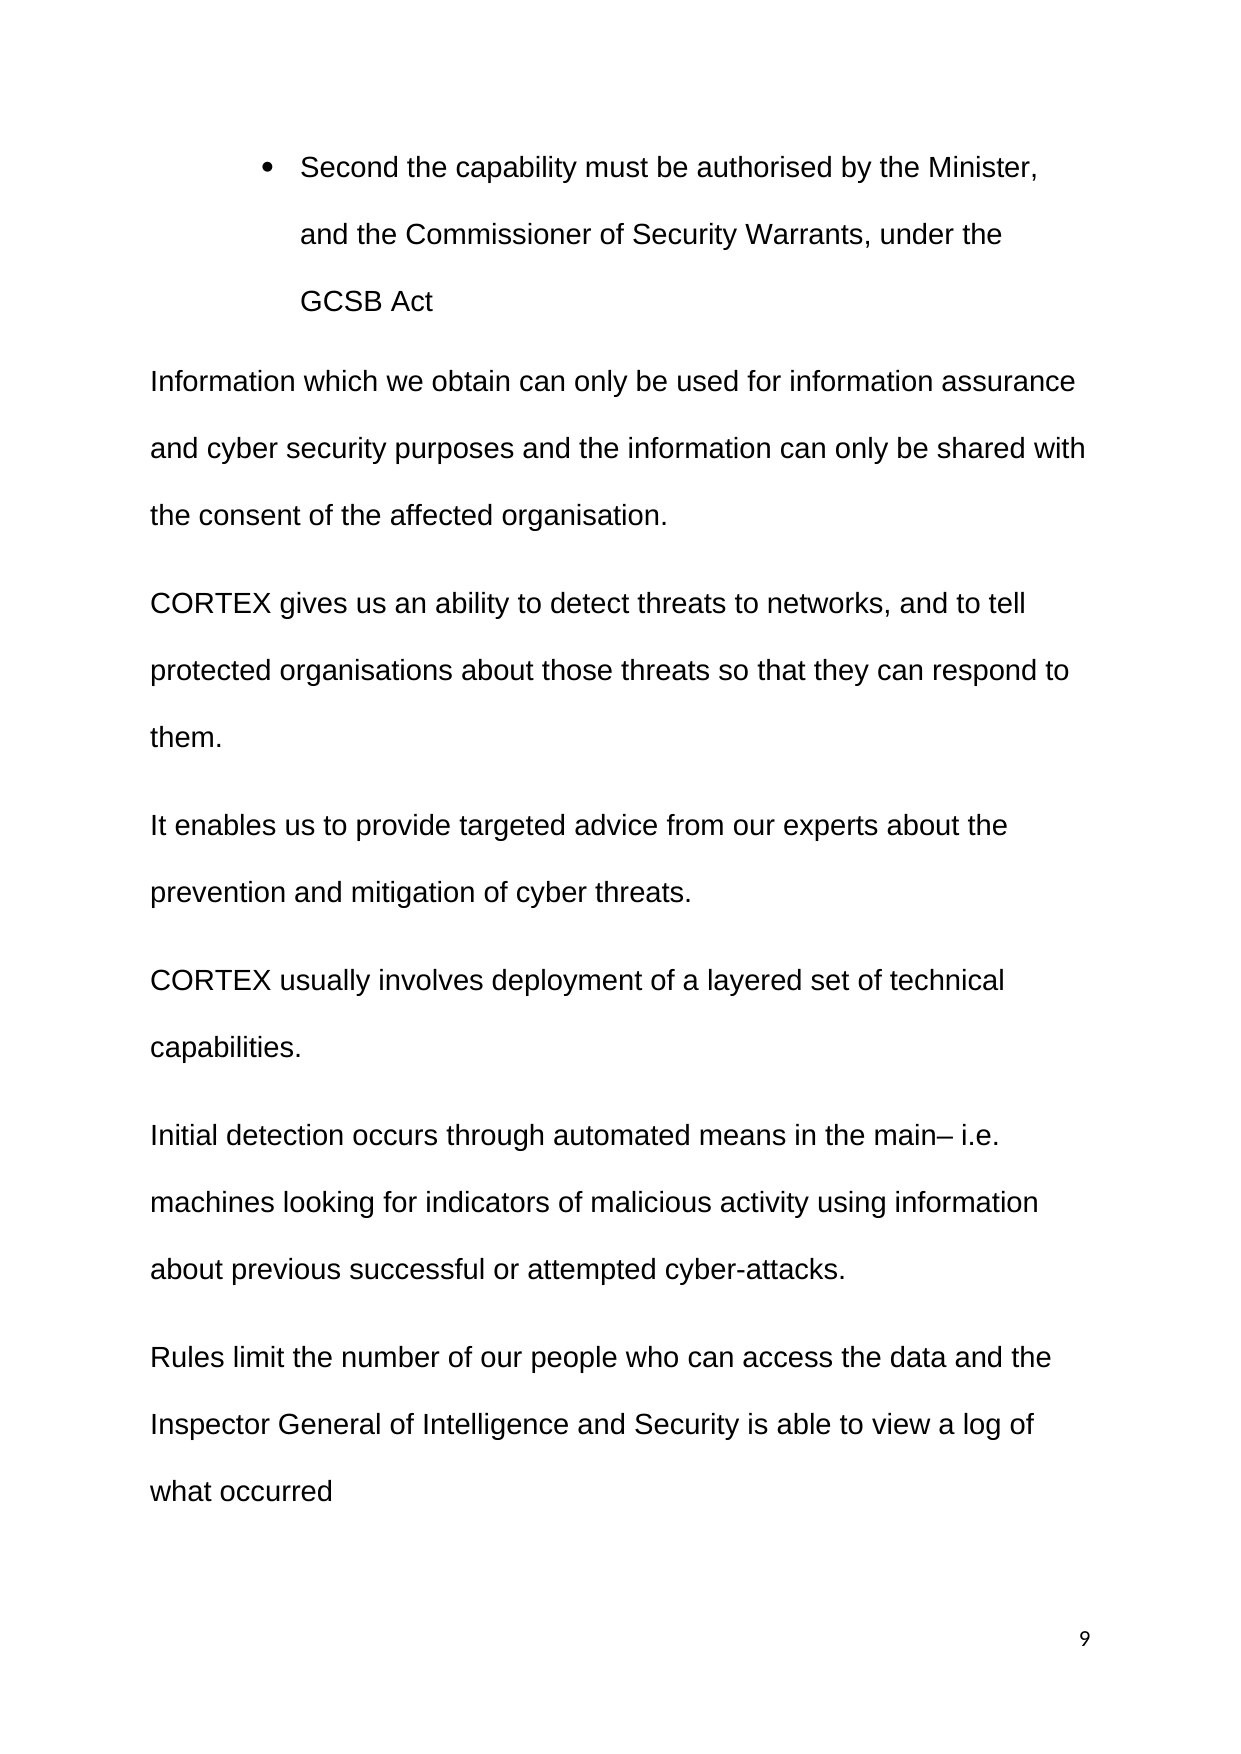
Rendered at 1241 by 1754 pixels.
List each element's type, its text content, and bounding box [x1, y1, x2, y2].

text Initial detection occurs through automated means in the main– i.e. machines looking for indicators of malicious activity using information about previous successful or attempted cyber-attacks. [150, 1118, 1090, 1286]
text It enables us to provide targeted advice from our experts about the prevention and mitigation of cyber threats. [150, 808, 1090, 909]
list Second the capability must be authorised by the Minister, and the Commissioner of Security Warrants, under the GCSB Act [262, 150, 1090, 318]
text Rules limit the number of our people who can access the data and the Inspector General of Intelligence and Security is able to view a log of what occurred [150, 1340, 1090, 1508]
text CORTEX usually involves deployment of a layered set of technical capabilities. [150, 963, 1090, 1064]
text Information which we obtain can only be used for information assurance and cyber security purposes and the information can only be shared with the consent of the affected organisation. [150, 364, 1090, 532]
text CORTEX gives us an ability to detect threats to networks, and to tell protected organisations about those threats so that they can respond to them. [150, 586, 1090, 754]
